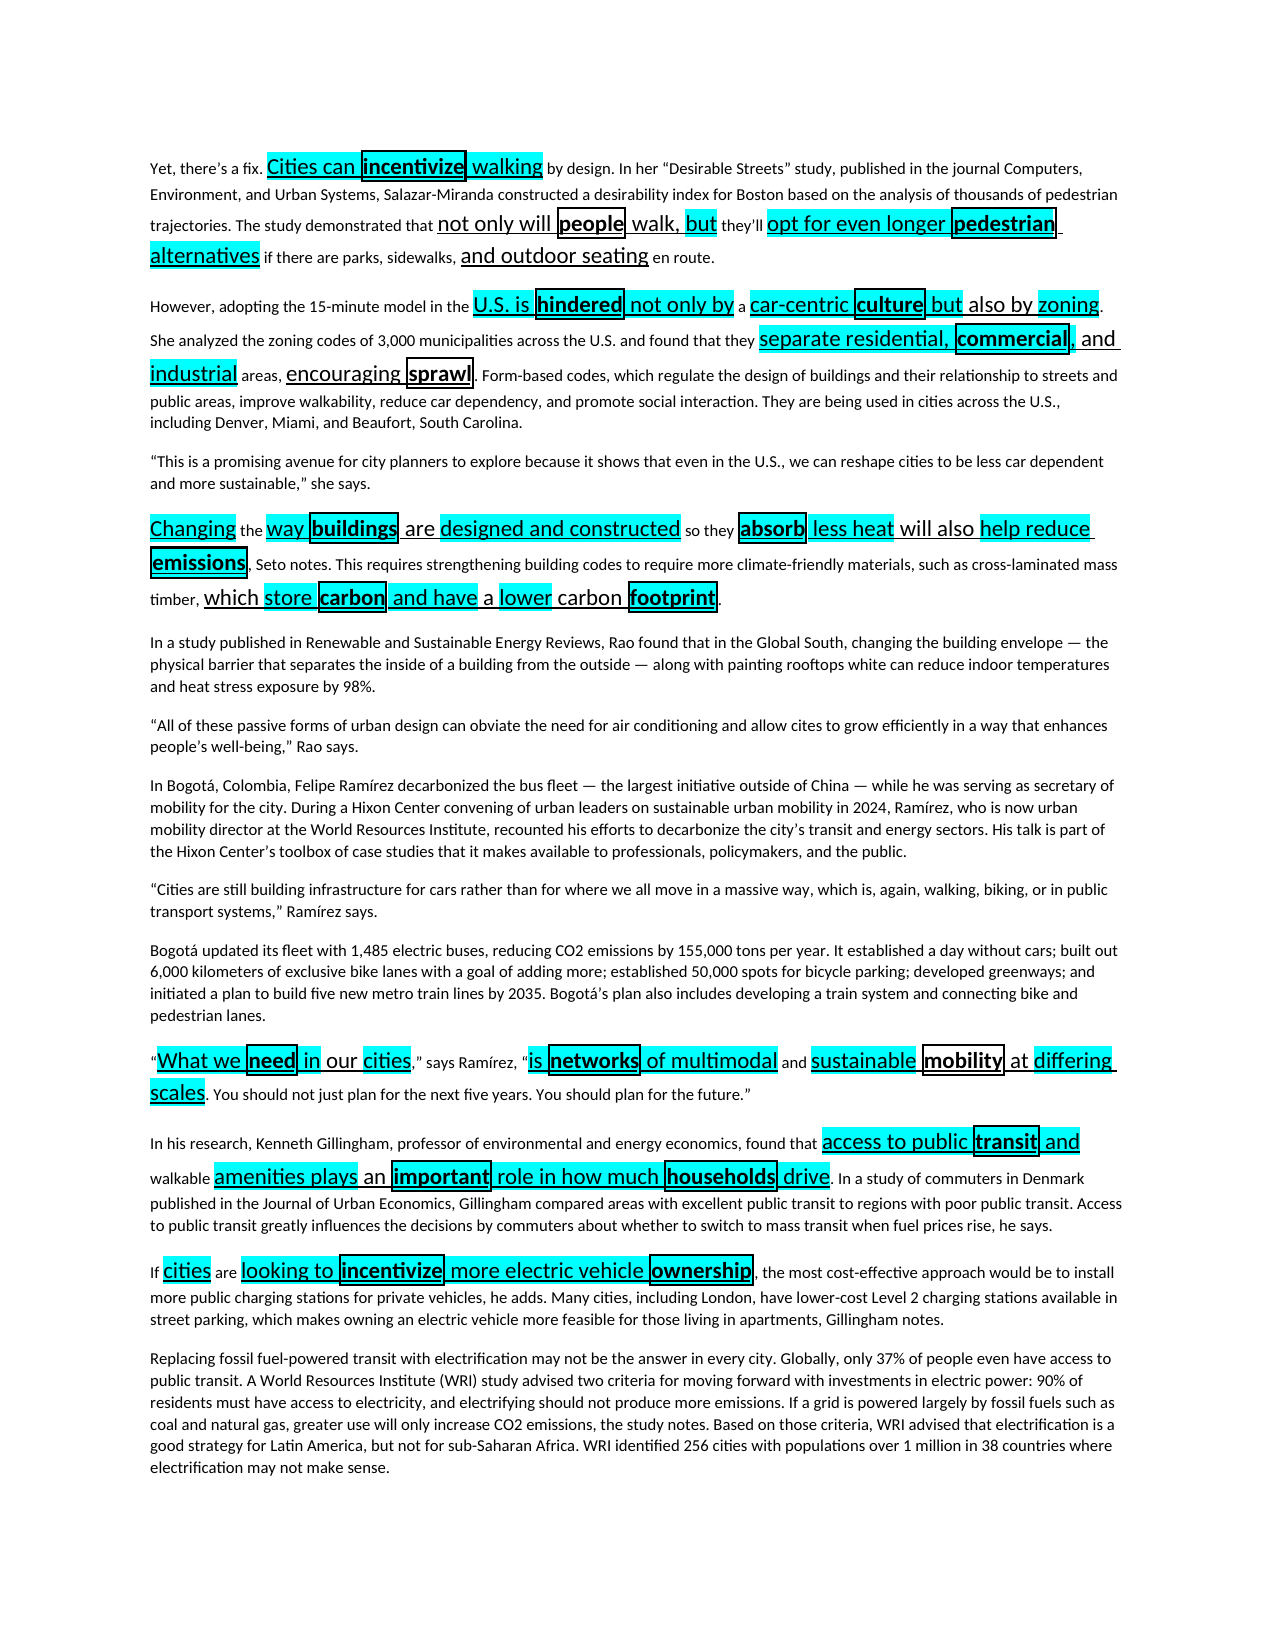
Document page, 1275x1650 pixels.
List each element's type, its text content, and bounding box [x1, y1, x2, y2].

text “This is a promising avenue for city planners to explore because it shows that even in the U.S., we can reshape cities to be less car dependent and more sustainable,” she says. [150, 451, 1125, 493]
text In Bogotá, Colombia, Felipe Ramírez decarbonized the bus fleet — the largest initiative outside of China — while he was serving as secretary of mobility for the city. During a Hixon Center convening of urban leaders on sustainable urban mobility in 2024, Ramírez, who is now urban mobility director at the World Resources Institute, recounted his efforts to decarbonize the city’s transit and energy sectors. His talk is part of the Hixon Center’s toolbox of case studies that it makes available to professionals, policymakers, and the public. [150, 775, 1125, 861]
text However, adopting the 15-minute model in the U.S. is hindered not only by a car-centric culture but also by zoning. She analyzed the zoning codes of 3,000 municipalities across the U.S. and found that they separate residential, commercial, and industrial areas, encouraging sprawl. Form-based codes, which regulate the design of buildings and their relationship to streets and public areas, improve walkability, reduce car dependency, and promote social interaction. They are being used in cities across the U.S., including Denver, Miami, and Beaufort, South Carolina. [150, 288, 1125, 433]
text Replacing fossil fuel-powered transit with electrification may not be the answer in every city. Globally, only 37% of people even have access to public transit. A World Resources Institute (WRI) study advised two criteria for moving forward with investments in electric power: 90% of residents must have access to electricity, and electrifying should not produce more emissions. If a grid is powered largely by fossil fuels such as coal and natural gas, greater use will only increase CO2 emissions, the study notes. Based on those criteria, WRI advised that electrification is a good strategy for Latin America, but not for sub-Saharan Africa. WRI identified 256 cities with populations over 1 million in 38 countries where electrification may not make sense. [150, 1348, 1125, 1478]
text Bogotá updated its fleet with 1,485 electric buses, reducing CO2 emissions by 155,000 tons per year. It established a day without cars; built out 6,000 kilometers of exclusive bike lanes with a goal of adding more; established 50,000 spots for bicycle parking; developed greenways; and initiated a plan to build five new metro train lines by 2035. Bogotá’s plan also includes developing a train system and connecting bike and pedestrian lanes. [150, 940, 1125, 1026]
text In a study published in Renewable and Sustainable Energy Reviews, Rao found that in the Global South, changing the building envelope — the physical barrier that separates the inside of a building from the outside — along with painting rooftops white can reduce indoor temperatures and heat stress exposure by 98%. [150, 632, 1125, 697]
text Changing the way buildings are designed and constructed so they absorb less heat will also help reduce emissions, Seto notes. This requires strengthening building codes to require more climate-friendly materials, such as cross-laminated mass timber, which store carbon and have a lower carbon footprint. [150, 512, 1125, 613]
text If cities are looking to incentivize more electric vehicle ownership, the most cost-effective approach would be to install more public charging stations for private vehicles, he adds. Many cities, including London, have lower-cost Level 2 charging stations available in street parking, which makes owning an electric vehicle more feasible for those living in apartments, Gillingham notes. [150, 1254, 1125, 1330]
text Yet, there’s a fix. Cities can incentivize walking by design. In her “Desirable Streets” study, published in the journal Computers, Environment, and Urban Systems, Salazar-Miranda constructed a desirability index for Boston based on the analysis of thousands of pedestrian trajectories. The study demonstrated that not only will people walk, but they’ll opt for even longer pedestrian alternatives if there are parks, sidewalks, and outdoor seating en route. [150, 150, 1125, 269]
text In his research, Kenneth Gillingham, professor of environmental and energy economics, found that access to public transit and walkable amenities plays an important role in how much households drive. In a study of commuters in Denmark published in the Journal of Urban Economics, Gillingham compared areas with excellent public transit to regions with poor public transit. Access to public transit greatly influences the decisions by commuters about whether to switch to mass transit when fuel prices rise, he says. [150, 1125, 1125, 1236]
text “What we need in our cities,” says Ramírez, “is networks of multimodal and sustainable mobility at differing scales. You should not just plan for the next five years. You should plan for the future.” [150, 1044, 1125, 1106]
text “Cities are still building infrastructure for cars rather than for where we all move in a massive way, which is, again, walking, biking, or in public transport systems,” Ramírez says. [150, 879, 1125, 922]
text “All of these passive forms of urban design can obviate the need for air conditioning and allow cites to grow efficiently in a way that enhances people’s well-being,” Rao says. [150, 715, 1125, 757]
